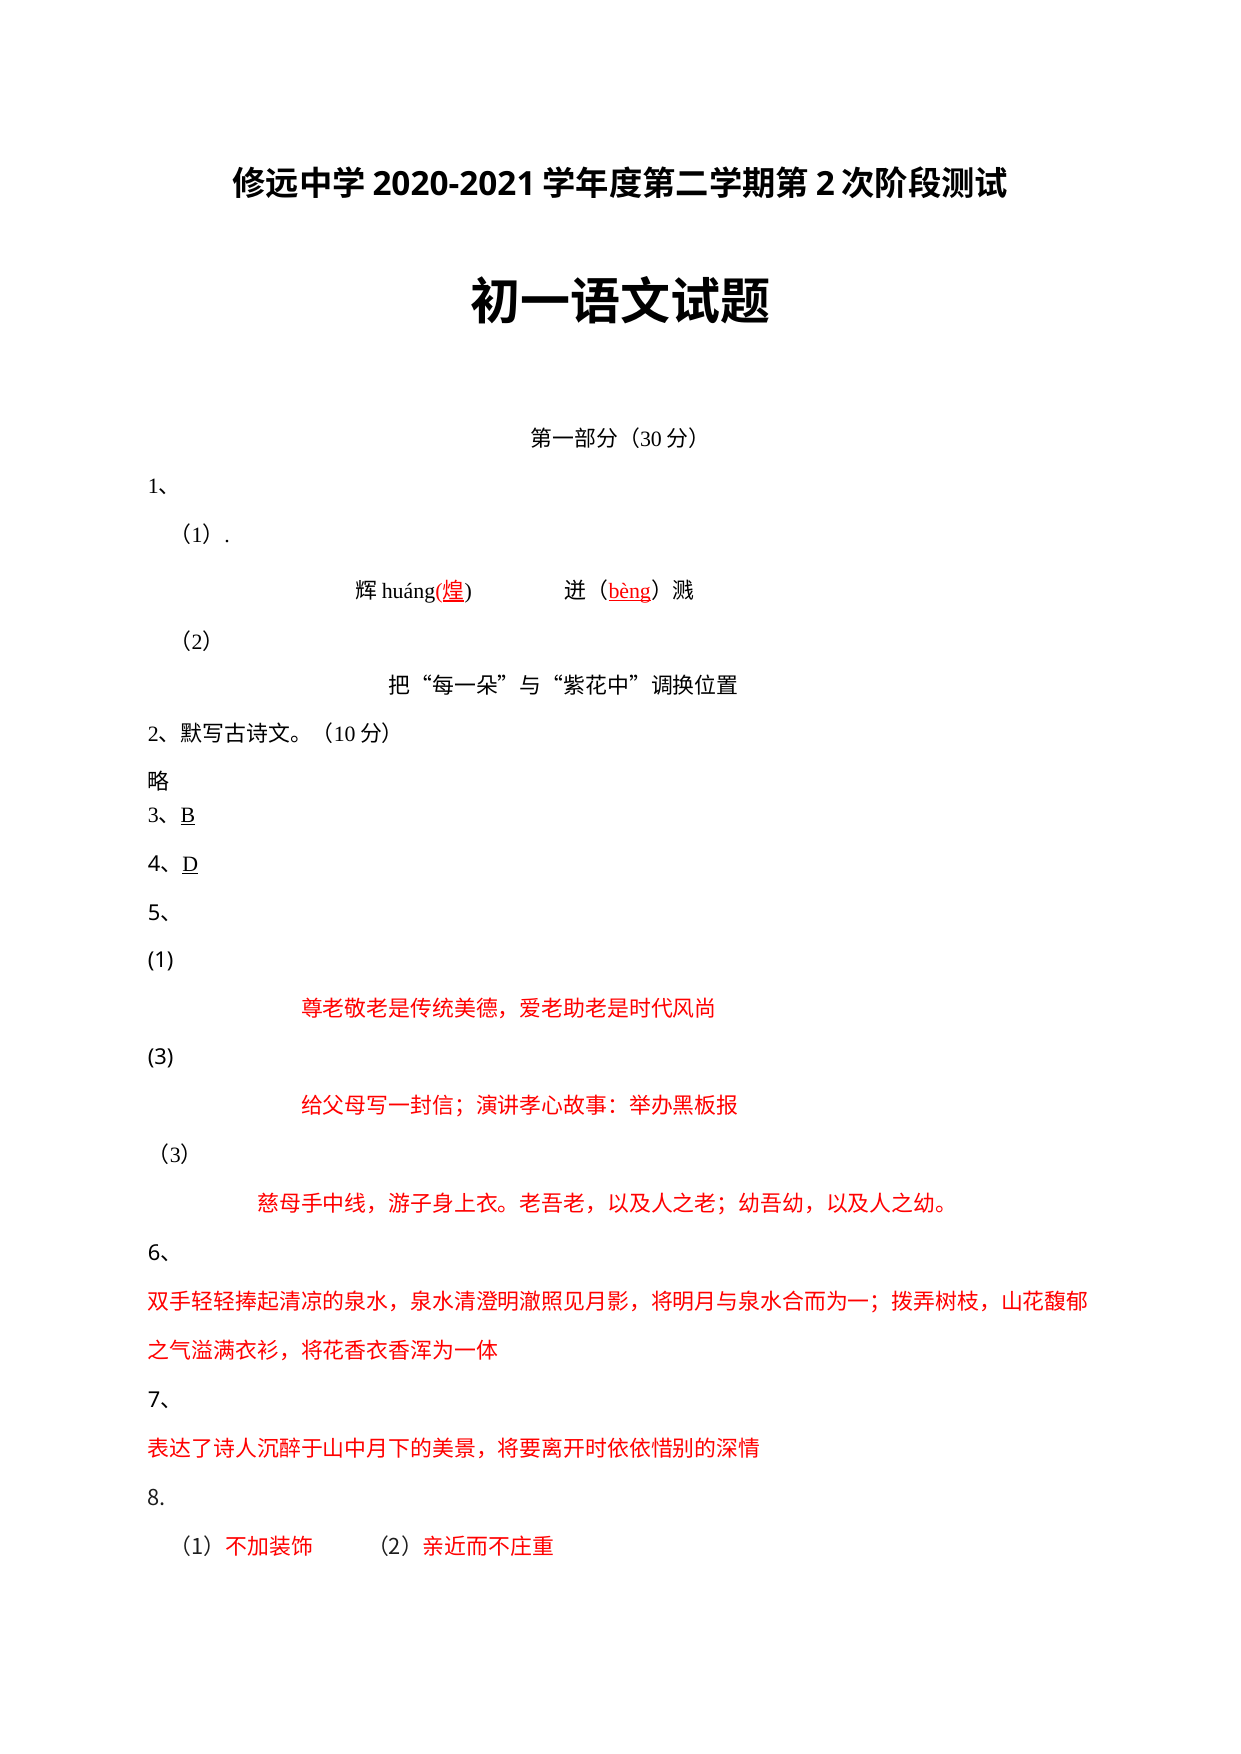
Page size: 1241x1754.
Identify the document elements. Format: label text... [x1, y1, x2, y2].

text 辉huáng(煌) 迸（bèng）溅 [586, 565, 1093, 604]
text 6、 [148, 1234, 1093, 1267]
text 辉huáng(煌) 迸（bèng）溅 [148, 565, 565, 604]
text （1）. [148, 516, 1093, 549]
text 略 [148, 763, 1093, 797]
text 尊老敬老是传统美德，爱老助老是时代风尚 [148, 990, 1093, 1023]
text 4、D [148, 846, 1093, 879]
text 表达了诗人沉醉于山中月下的美景，将要离开时依依惜别的深情 [148, 1431, 1093, 1464]
text 7、 [148, 1382, 1093, 1415]
text 给父母写一封信；演讲孝心故事：举办黑板报 [148, 1087, 1093, 1120]
text 1、 [148, 468, 1093, 500]
text 第一部分（30分） [148, 421, 1093, 453]
text 修远中学2020-2021学年度第二学期第2次阶段测试 [148, 148, 1093, 214]
text 5、 [148, 894, 1093, 926]
text 2、默写古诗文。（10分） [148, 716, 1093, 748]
text （3） [148, 1136, 1093, 1169]
text 把“每一朵”与“紫花中”调换位置 [148, 668, 1093, 700]
text 慈母手中线，游子身上衣。老吾老，以及人之老；幼吾幼，以及人之幼。 [148, 1185, 1093, 1218]
text (1) [148, 942, 1093, 975]
text 初一语文试题 [148, 248, 1093, 347]
text 8. [148, 1479, 1093, 1513]
text （1）不加装饰 （2）亲近而不庄重 [148, 1528, 1093, 1562]
text 3、B [148, 797, 1093, 830]
text 双手轻轻捧起清凉的泉水，泉水清澄明澈照见月影，将明月与泉水合而为一；拨弄树枝，山花馥郁之气溢满衣衫，将花香衣香浑为一体 [148, 1283, 1093, 1366]
